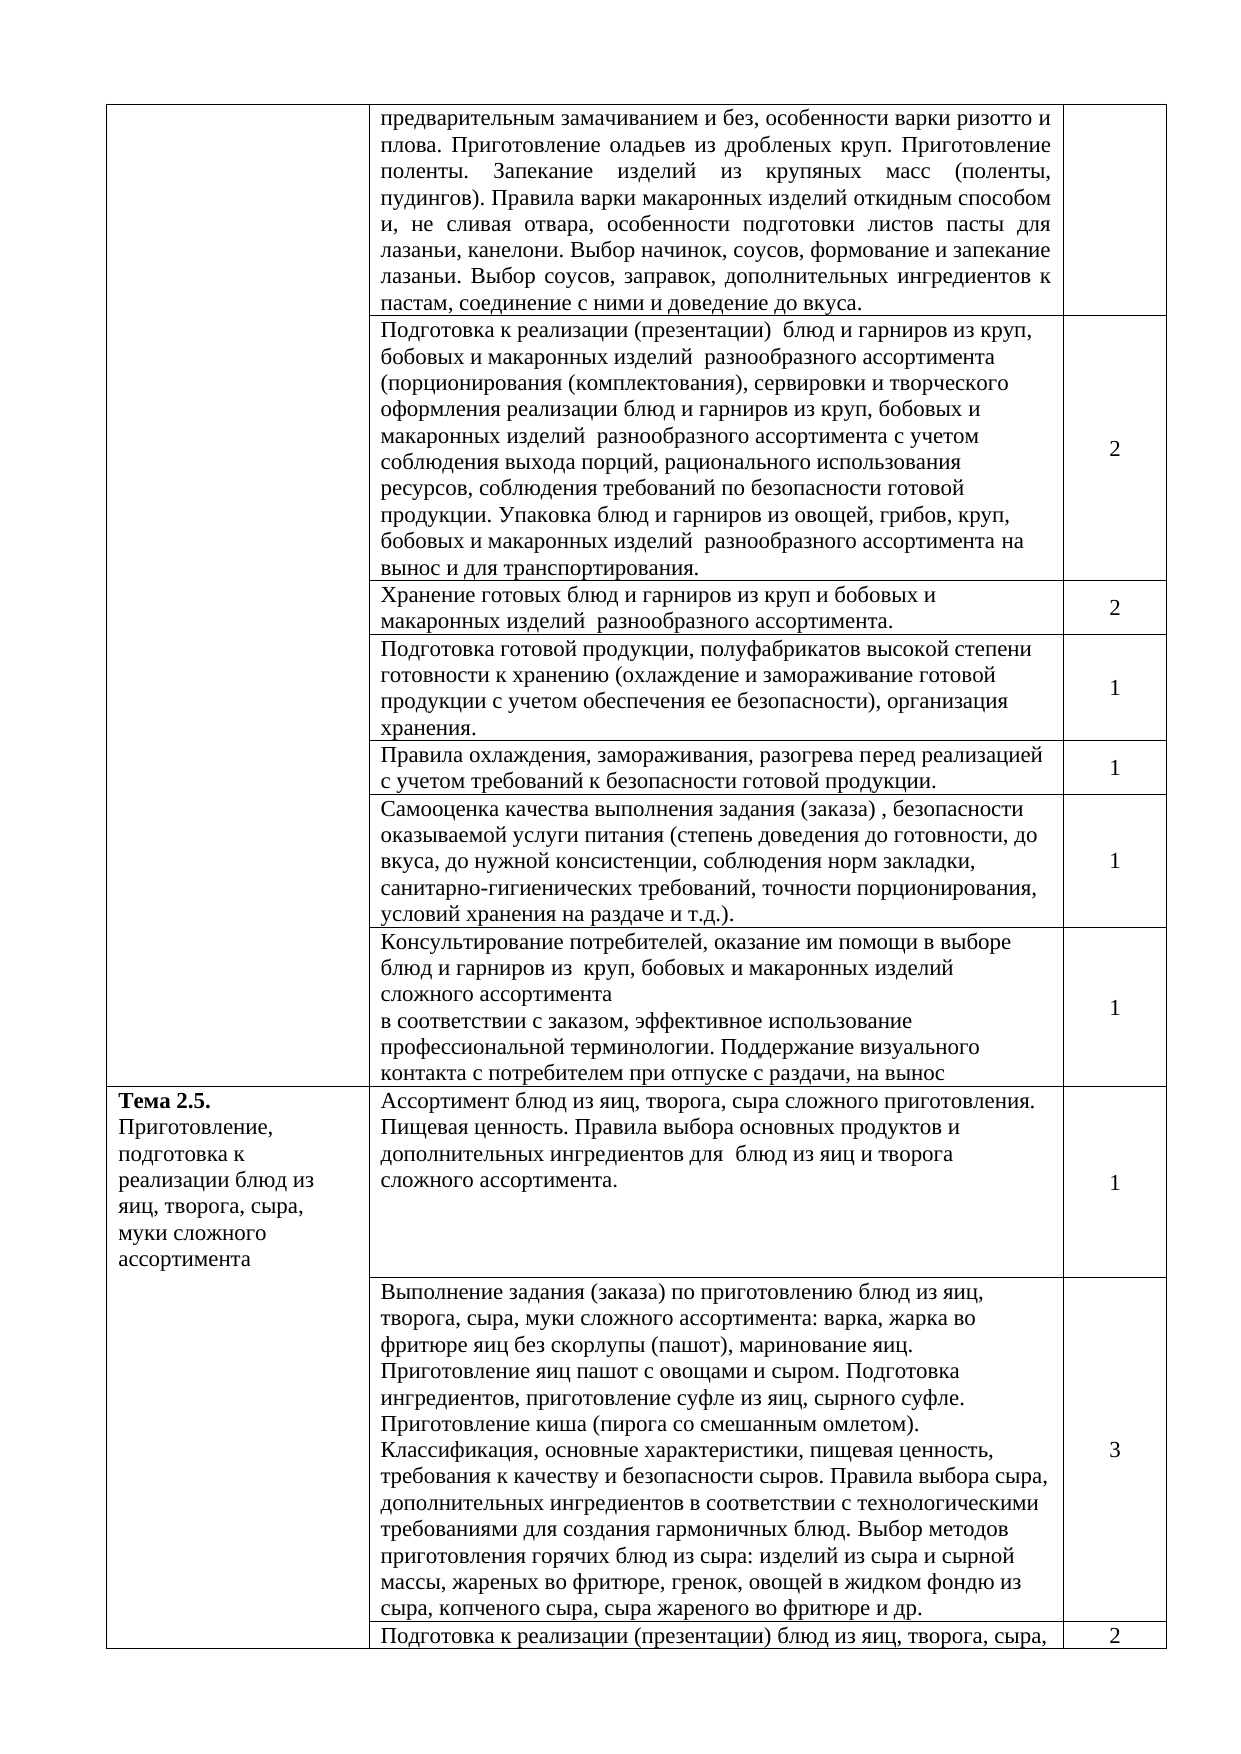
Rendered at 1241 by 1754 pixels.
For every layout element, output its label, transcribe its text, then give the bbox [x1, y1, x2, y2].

table_cell Тема 2.5. Приготовление, подготовка к реализации блюд из яиц, творога, сыра, муки сложного ассортимента [107, 1087, 369, 1648]
table_cell Самооценка качества выполнения задания (заказа) , безопасности оказываемой услуги питания (степень доведения до готовности, до вкуса, до нужной консистенции, соблюдения норм закладки, санитарно-гигиенических требований, точности порционирования, условий хранения на раздаче и т.д.). [370, 795, 1063, 927]
table_cell Ассортимент блюд из яиц, творога, сыра сложного приготовления. Пищевая ценность. Правила выбора основных продуктов и дополнительных ингредиентов для блюд из яиц и творога сложного ассортимента. [370, 1087, 1063, 1277]
table_cell Подготовка к реализации (презентации) блюд и гарниров из круп, бобовых и макаронных изделий разнообразного ассортимента (порционирования (комплектования), сервировки и творческого оформления реализации блюд и гарниров из круп, бобовых и макаронных изделий разнообразного ассортимента с учетом соблюдения выхода порций, рационального использования ресурсов, соблюдения требований по безопасности готовой продукции. Упаковка блюд и гарниров из овощей, грибов, круп, бобовых и макаронных изделий разнообразного ассортимента на вынос и для транспортирования. [370, 316, 1063, 580]
table_cell Подготовка готовой продукции, полуфабрикатов высокой степени готовности к хранению (охлаждение и замораживание готовой продукции с учетом обеспечения ее безопасности), организация хранения. [370, 635, 1063, 740]
table_cell Правила охлаждения, замораживания, разогрева перед реализацией с учетом требований к безопасности готовой продукции. [370, 741, 1063, 794]
table_cell Хранение готовых блюд и гарниров из круп и бобовых и макаронных изделий разнообразного ассортимента. [370, 581, 1063, 634]
table_cell 1 [1064, 635, 1166, 740]
table_cell 1 [1064, 928, 1166, 1086]
table_cell 1 [1064, 795, 1166, 927]
table_cell 1 [1064, 741, 1166, 794]
table_cell 2 [1064, 581, 1166, 634]
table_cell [370, 105, 1063, 315]
table_cell 2 [1064, 316, 1166, 580]
table_cell 1 [1064, 1087, 1166, 1277]
table_cell 3 [1064, 1278, 1166, 1621]
table_cell 2 [1064, 1622, 1166, 1648]
table_cell 3 [1064, 105, 1166, 315]
table_cell Выполнение задания (заказа) по приготовлению блюд из яиц, творога, сыра, муки сложного ассортимента: варка, жарка во фритюре яиц без скорлупы (пашот), маринование яиц. Приготовление яиц пашот с овощами и сыром. Подготовка ингредиентов, приготовление суфле из яиц, сырного суфле. Приготовление киша (пирога со смешанным омлетом). Классификация, основные характеристики, пищевая ценность, требования к качеству и безопасности сыров. Правила выбора сыра, дополнительных ингредиентов в соответствии с технологическими требованиями для создания гармоничных блюд. Выбор методов приготовления горячих блюд из сыра: изделий из сыра и сырной массы, жареных во фритюре, гренок, овощей в жидком фондю из сыра, копченого сыра, сыра жареного во фритюре и др. [370, 1278, 1063, 1621]
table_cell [370, 1622, 1063, 1648]
table_cell Консультирование потребителей, оказание им помощи в выборе блюд и гарниров из круп, бобовых и макаронных изделий сложного ассортимента в соответствии с заказом, эффективное использование профессиональной терминологии. Поддержание визуального контакта с потребителем при отпуске с раздачи, на вынос [370, 928, 1063, 1086]
